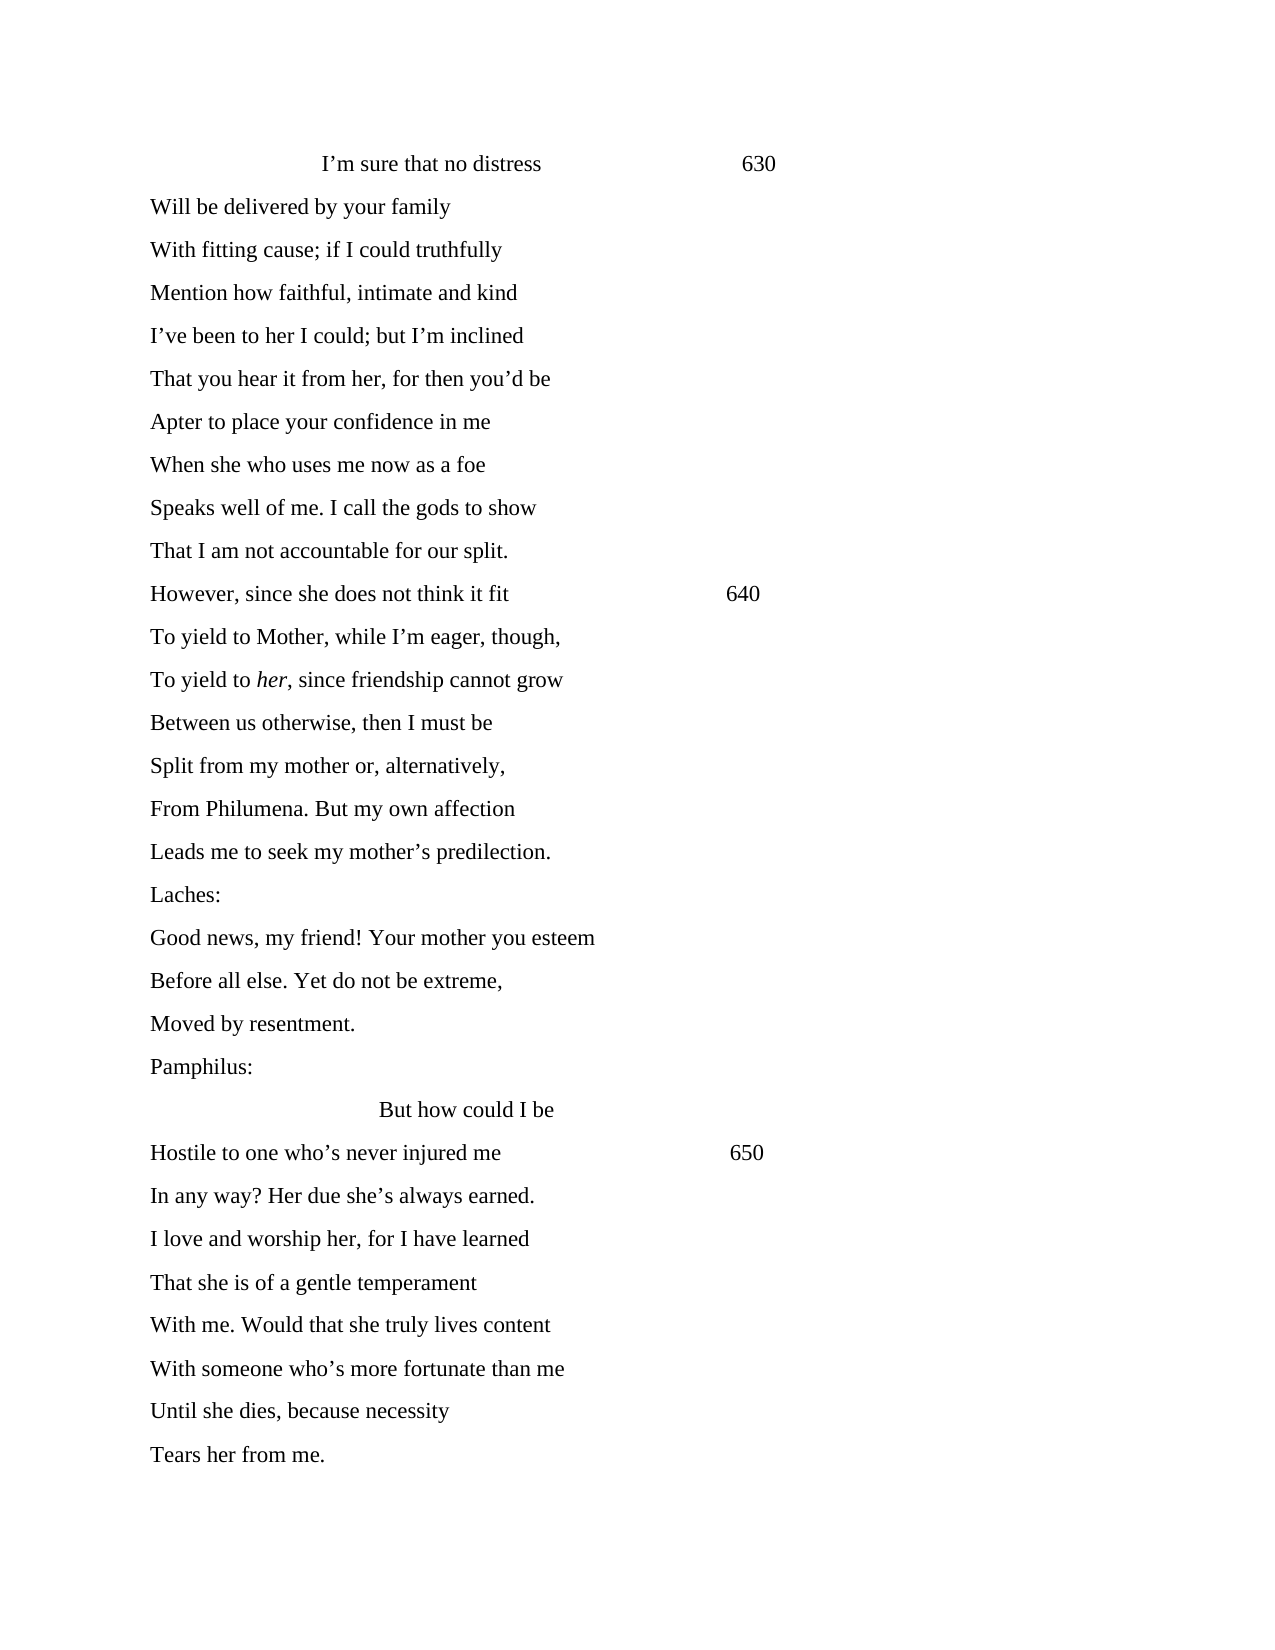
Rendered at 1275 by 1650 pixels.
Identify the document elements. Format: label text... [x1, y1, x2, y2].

text I’ve been to her I could; but I’m inclined [150, 322, 1125, 348]
text From Philumena. But my own affection [150, 795, 1125, 822]
text Before all else. Yet do not be extreme, [150, 967, 1125, 994]
text To yield to her, since friendship cannot grow [150, 666, 1125, 693]
text Laches: [150, 881, 1125, 908]
text Hostile to one who’s never injured me 650 [150, 1139, 1125, 1166]
text Good news, my friend! Your mother you esteem [150, 924, 1125, 951]
text Pamphilus: [150, 1053, 1125, 1080]
text Mention how faithful, intimate and kind [150, 279, 1125, 305]
text That I am not accountable for our split. [150, 537, 1125, 563]
text Until she dies, because necessity [150, 1398, 1125, 1424]
text Apter to place your confidence in me [150, 408, 1125, 434]
text Moved by resentment. [150, 1010, 1125, 1037]
text Between us otherwise, then I must be [150, 709, 1125, 736]
text But how could I be [150, 1096, 1125, 1123]
text To yield to Mother, while I’m eager, though, [150, 623, 1125, 649]
text With someone who’s more fortunate than me [150, 1354, 1125, 1381]
text With me. Would that she truly lives content [150, 1312, 1125, 1338]
text Will be delivered by your family [150, 193, 1125, 219]
text I love and worship her, for I have learned [150, 1226, 1125, 1252]
text I’m sure that no distress 630 [150, 150, 1125, 176]
text Speaks well of me. I call the gods to show [150, 494, 1125, 521]
text However, since she does not think it fit 640 [150, 580, 1125, 607]
text When she who uses me now as a foe [150, 451, 1125, 477]
text That you hear it from her, for then you’d be [150, 365, 1125, 391]
text Leads me to seek my mother’s predilection. [150, 838, 1125, 865]
text Tears her from me. [150, 1441, 1125, 1467]
text With fitting cause; if I could truthfully [150, 236, 1125, 262]
text In any way? Her due she’s always earned. [150, 1182, 1125, 1209]
text Split from my mother or, alternatively, [150, 752, 1125, 779]
text That she is of a gentle temperament [150, 1268, 1125, 1295]
